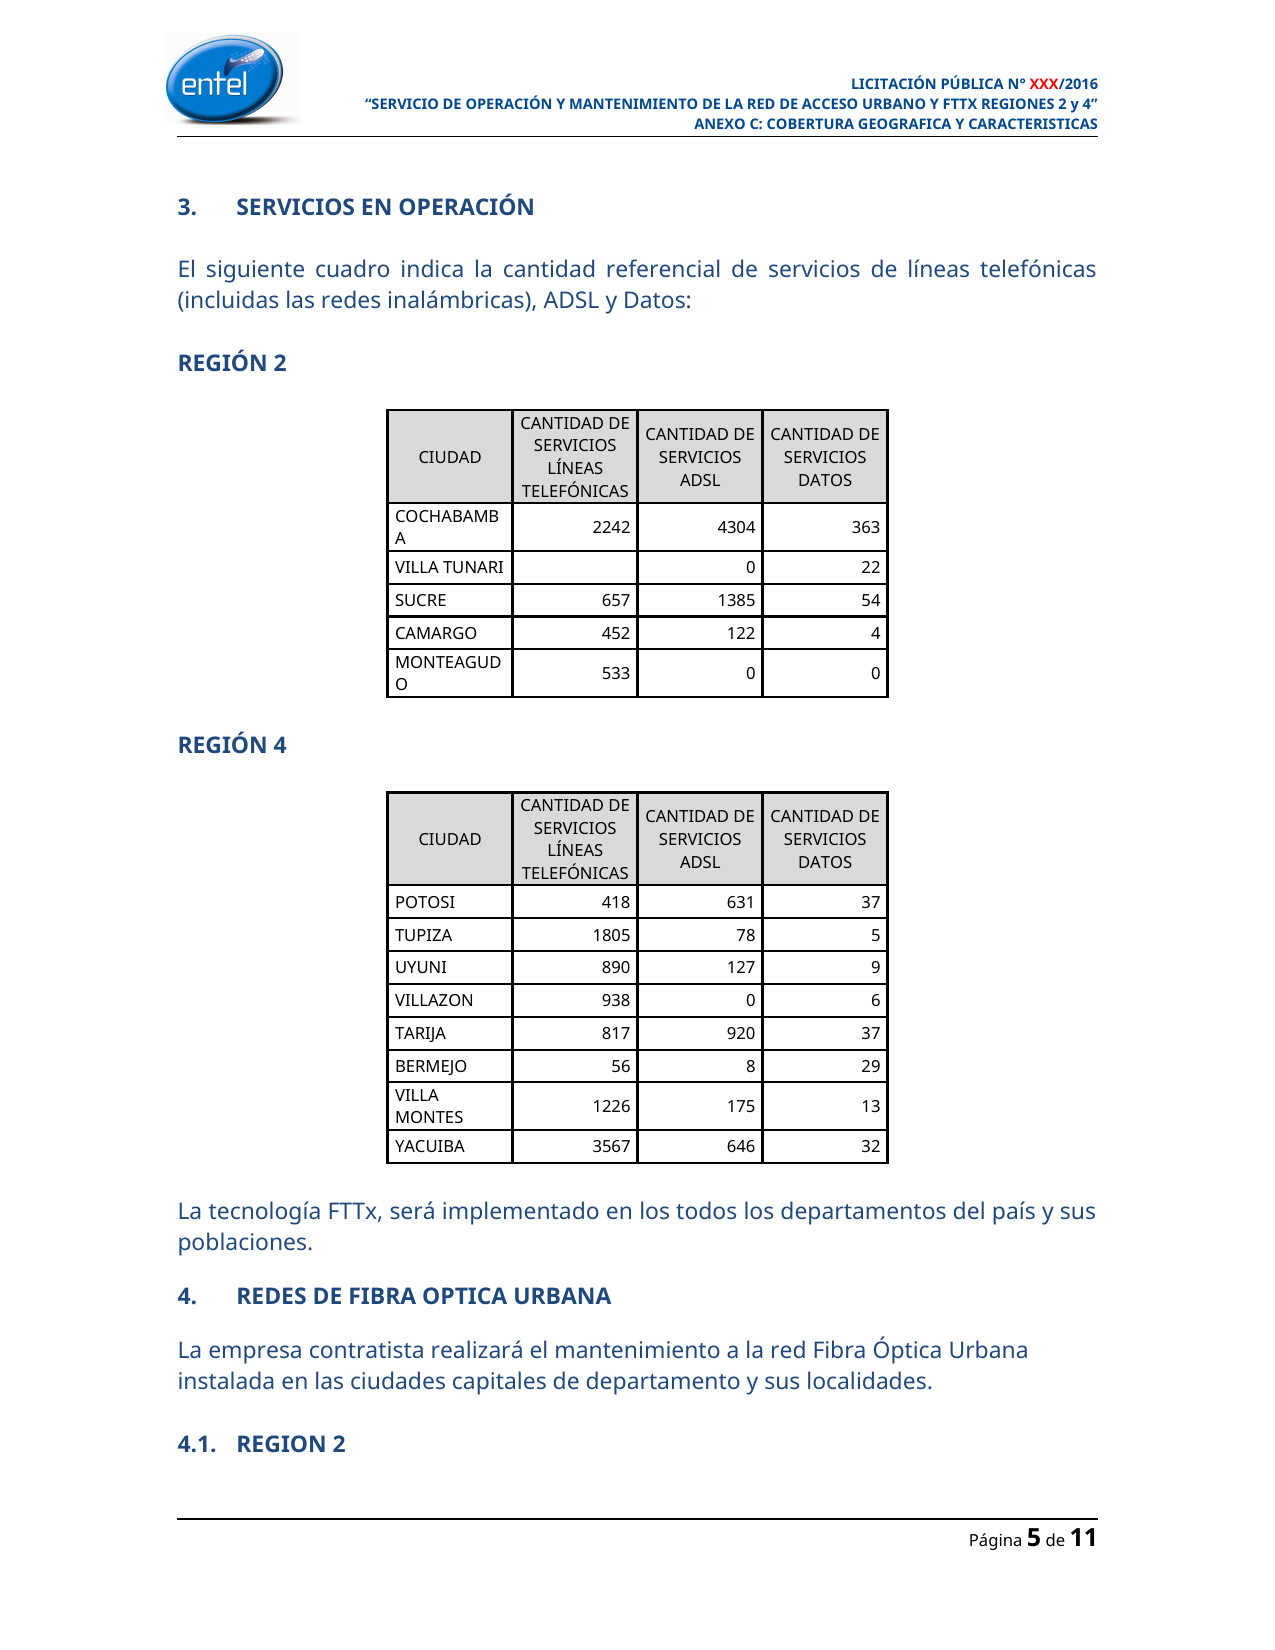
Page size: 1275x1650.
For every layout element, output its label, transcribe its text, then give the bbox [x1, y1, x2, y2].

table_cell 938 [514, 985, 636, 1016]
text El siguiente cuadro indica la cantidad referencial de servicios de líneas telefónicas (incluidas las redes inalámbricas), ADSL y Datos: [177, 253, 1098, 316]
table_cell 0 [639, 985, 761, 1016]
table_cell 920 [639, 1018, 761, 1048]
table_cell 657 [514, 585, 636, 615]
table_cell 4 [764, 618, 886, 648]
table_cell [514, 552, 636, 582]
table_header CANTIDAD DE SERVICIOS ADSL [639, 794, 761, 884]
table_cell 363 [764, 504, 886, 550]
table_cell 54 [764, 585, 886, 615]
table_cell 6 [764, 985, 886, 1016]
table_cell 8 [639, 1051, 761, 1081]
table_cell VILLA MONTES [389, 1083, 511, 1129]
subtitle SERVICIOS EN OPERACIÓN [177, 191, 1098, 222]
table_cell COCHABAMBA [389, 504, 511, 550]
table_cell VILLA TUNARI [389, 552, 511, 582]
table_cell POTOSI [389, 886, 511, 917]
table_cell UYUNI [389, 952, 511, 983]
table_cell 2242 [514, 504, 636, 550]
table_cell 533 [514, 650, 636, 696]
table_cell 452 [514, 618, 636, 648]
text REGIÓN 2 [177, 347, 1098, 378]
table_cell 13 [764, 1083, 886, 1129]
table_header CIUDAD [389, 411, 511, 502]
table_cell 78 [639, 919, 761, 950]
table_cell 127 [639, 952, 761, 983]
table_cell CAMARGO [389, 618, 511, 648]
table_cell 1226 [514, 1083, 636, 1129]
table_cell 9 [764, 952, 886, 983]
table_cell TUPIZA [389, 919, 511, 950]
table_cell 4304 [639, 504, 761, 550]
table_cell TARIJA [389, 1018, 511, 1048]
table_cell 890 [514, 952, 636, 983]
table_header CANTIDAD DE SERVICIOS DATOS [764, 794, 886, 884]
subtitle REDES DE FIBRA OPTICA URBANA [177, 1280, 1098, 1311]
table_cell 37 [764, 886, 886, 917]
table_cell 56 [514, 1051, 636, 1081]
table_cell 32 [764, 1131, 886, 1162]
table_cell MONTEAGUDO [389, 650, 511, 696]
table_cell 1805 [514, 919, 636, 950]
table_cell 22 [764, 552, 886, 582]
table_cell 817 [514, 1018, 636, 1048]
table_cell VILLAZON [389, 985, 511, 1016]
text REGIÓN 4 [177, 729, 1098, 760]
table_cell 5 [764, 919, 886, 950]
table_header CANTIDAD DE SERVICIOS DATOS [764, 411, 886, 502]
table_cell 175 [639, 1083, 761, 1129]
table_cell 1385 [639, 585, 761, 615]
picture [165, 33, 301, 125]
text La empresa contratista realizará el mantenimiento a la red Fibra Óptica Urbana instalada en las ciudades capitales de departamento y sus localidades. [177, 1334, 1098, 1397]
table_cell SUCRE [389, 585, 511, 615]
table_cell 0 [639, 650, 761, 696]
table_cell 0 [764, 650, 886, 696]
text La tecnología FTTx, será implementado en los todos los departamentos del país y sus poblaciones. [177, 1195, 1098, 1257]
table_header CIUDAD [389, 794, 511, 884]
table_header CANTIDAD DE SERVICIOS LÍNEAS TELEFÓNICAS [514, 794, 636, 884]
table_cell 418 [514, 886, 636, 917]
table_cell 3567 [514, 1131, 636, 1162]
table_cell 0 [639, 552, 761, 582]
table_cell 37 [764, 1018, 886, 1048]
subtitle REGION 2 [177, 1428, 1098, 1459]
table_cell 29 [764, 1051, 886, 1081]
table_cell 646 [639, 1131, 761, 1162]
table_cell 122 [639, 618, 761, 648]
table_cell 631 [639, 886, 761, 917]
table_cell YACUIBA [389, 1131, 511, 1162]
table_header CANTIDAD DE SERVICIOS ADSL [639, 411, 761, 502]
table_cell BERMEJO [389, 1051, 511, 1081]
table_header CANTIDAD DE SERVICIOS LÍNEAS TELEFÓNICAS [514, 411, 636, 502]
